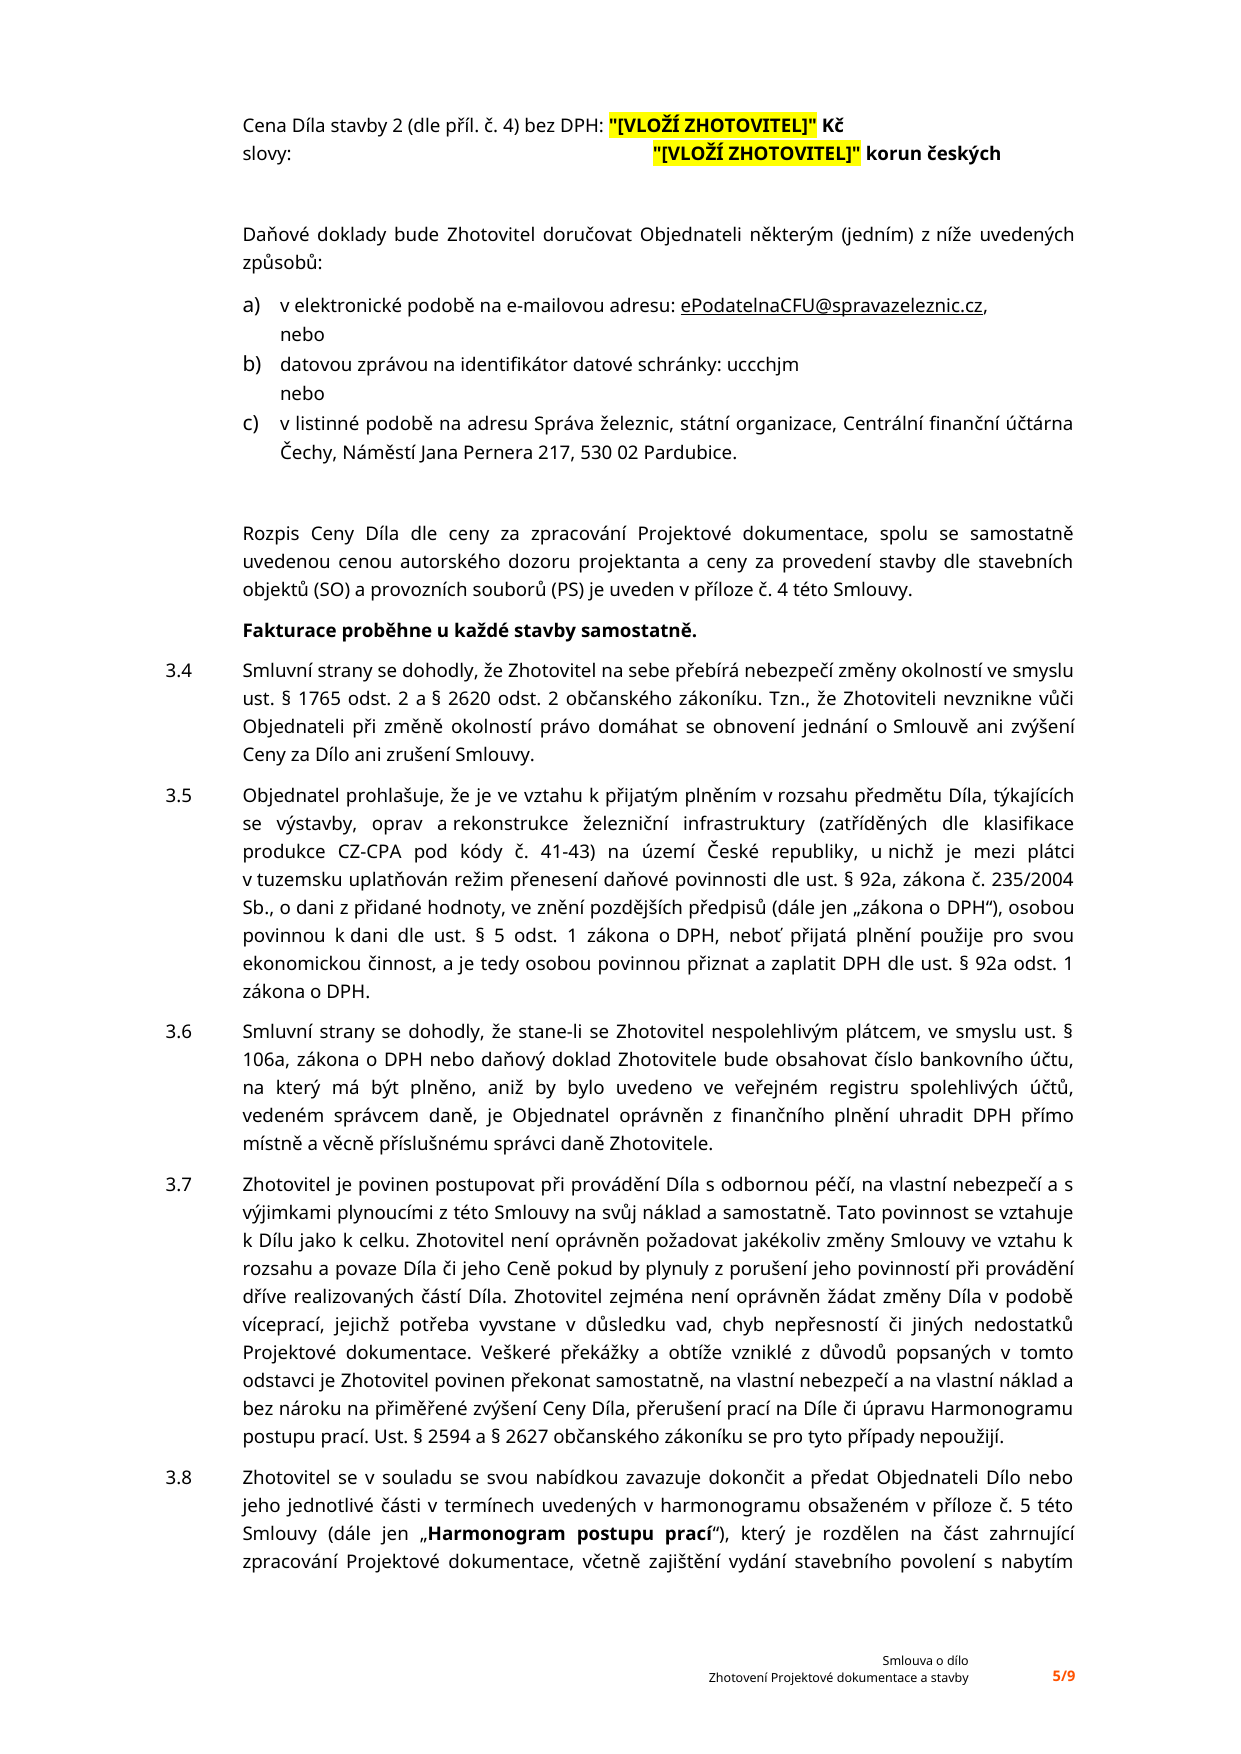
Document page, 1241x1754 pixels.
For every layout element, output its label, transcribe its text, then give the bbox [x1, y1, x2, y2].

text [165, 1464, 1075, 1573]
text nebo [280, 380, 1075, 406]
text Daňové doklady bude Zhotovitel doručovat Objednateli některým (jedním) z níže uvedených způsobů: [242, 221, 1075, 275]
text nebo [280, 321, 1075, 347]
text slovy: "[VLOŽÍ ZHOTOVITEL]" korun českých [861, 140, 1075, 166]
text Objednatel prohlašuje, že je ve vztahu k přijatým plněním v rozsahu předmětu Díla, týkajících se výstavby, oprav a rekonstrukce železniční infrastruktury (zatříděných dle klasifikace produkce CZ-CPA pod kódy č. 41-43) na území České republiky, u nichž je mezi plátci v tuzemsku uplatňován režim přenesení daňové povinnosti dle ust. § 92a, zákona č. 235/2004 Sb., o dani z přidané hodnoty, ve znění pozdějších předpisů (dále jen „zákona o DPH“), osobou povinnou k dani dle ust. § 5 odst. 1 zákona o DPH, neboť přijatá plnění použije pro svou ekonomickou činnost, a je tedy osobou povinnou přiznat a zaplatit DPH dle ust. § 92a odst. 1 zákona o DPH. [165, 782, 1075, 1004]
text Rozpis Ceny Díla dle ceny za zpracování Projektové dokumentace, spolu se samostatně uvedenou cenou autorského dozoru projektanta a ceny za provedení stavby dle stavebních objektů (SO) a provozních souborů (PS) je uveden v příloze č. 4 této Smlouvy. [242, 520, 1075, 602]
text Cena Díla stavby 2 (dle příl. č. 4) bez DPH: "[VLOŽÍ ZHOTOVITEL]" Kč [817, 112, 1075, 138]
text Fakturace proběhne u každé stavby samostatně. [242, 617, 1075, 642]
text Smluvní strany se dohodly, že stane-li se Zhotovitel nespolehlivým plátcem, ve smyslu ust. § 106a, zákona o DPH nebo daňový doklad Zhotovitele bude obsahovat číslo bankovního účtu, na který má být plněno, aniž by bylo uvedeno ve veřejném registru spolehlivých účtů, vedeném správcem daně, je Objednatel oprávněn z finančního plnění uhradit DPH přímo místně a věcně příslušnému správci daně Zhotovitele. [165, 1019, 1075, 1156]
text Cena Díla stavby 2 (dle příl. č. 4) bez DPH: "[VLOŽÍ ZHOTOVITEL]" Kč [242, 112, 609, 138]
list v elektronické podobě na e-mailovou adresu: ePodatelnaCFU@spravazeleznic.cz, [242, 290, 1075, 318]
text Smluvní strany se dohodly, že Zhotovitel na sebe přebírá nebezpečí změny okolností ve smyslu ust. § 1765 odst. 2 a § 2620 odst. 2 občanského zákoníku. Tzn., že Zhotoviteli nevznikne vůči Objednateli při změně okolností právo domáhat se obnovení jednání o Smlouvě ani zvýšení Ceny za Dílo ani zrušení Smlouvy. [165, 657, 1075, 767]
text Zhotovitel je povinen postupovat při provádění Díla s odbornou péčí, na vlastní nebezpečí a s výjimkami plynoucími z této Smlouvy na svůj náklad a samostatně. Tato povinnost se vztahuje k Dílu jako k celku. Zhotovitel není oprávněn požadovat jakékoliv změny Smlouvy ve vztahu k rozsahu a povaze Díla či jeho Ceně pokud by plynuly z porušení jeho povinností při provádění dříve realizovaných částí Díla. Zhotovitel zejména není oprávněn žádat změny Díla v podobě víceprací, jejichž potřeba vyvstane v důsledku vad, chyb nepřesností či jiných nedostatků Projektové dokumentace. Veškeré překážky a obtíže vzniklé z důvodů popsaných v tomto odstavci je Zhotovitel povinen překonat samostatně, na vlastní nebezpečí a na vlastní náklad a bez nároku na přiměřené zvýšení Ceny Díla, přerušení prací na Díle či úpravu Harmonogramu postupu prací. Ust. § 2594 a § 2627 občanského zákoníku se pro tyto případy nepoužijí. [165, 1171, 1075, 1449]
list v listinné podobě na adresu Správa železnic, státní organizace, Centrální finanční účtárna Čechy, Náměstí Jana Pernera 217, 530 02 Pardubice. [242, 408, 1075, 465]
text slovy: "[VLOŽÍ ZHOTOVITEL]" korun českých [242, 140, 653, 166]
list datovou zprávou na identifikátor datové schránky: uccchjm [242, 349, 1075, 377]
